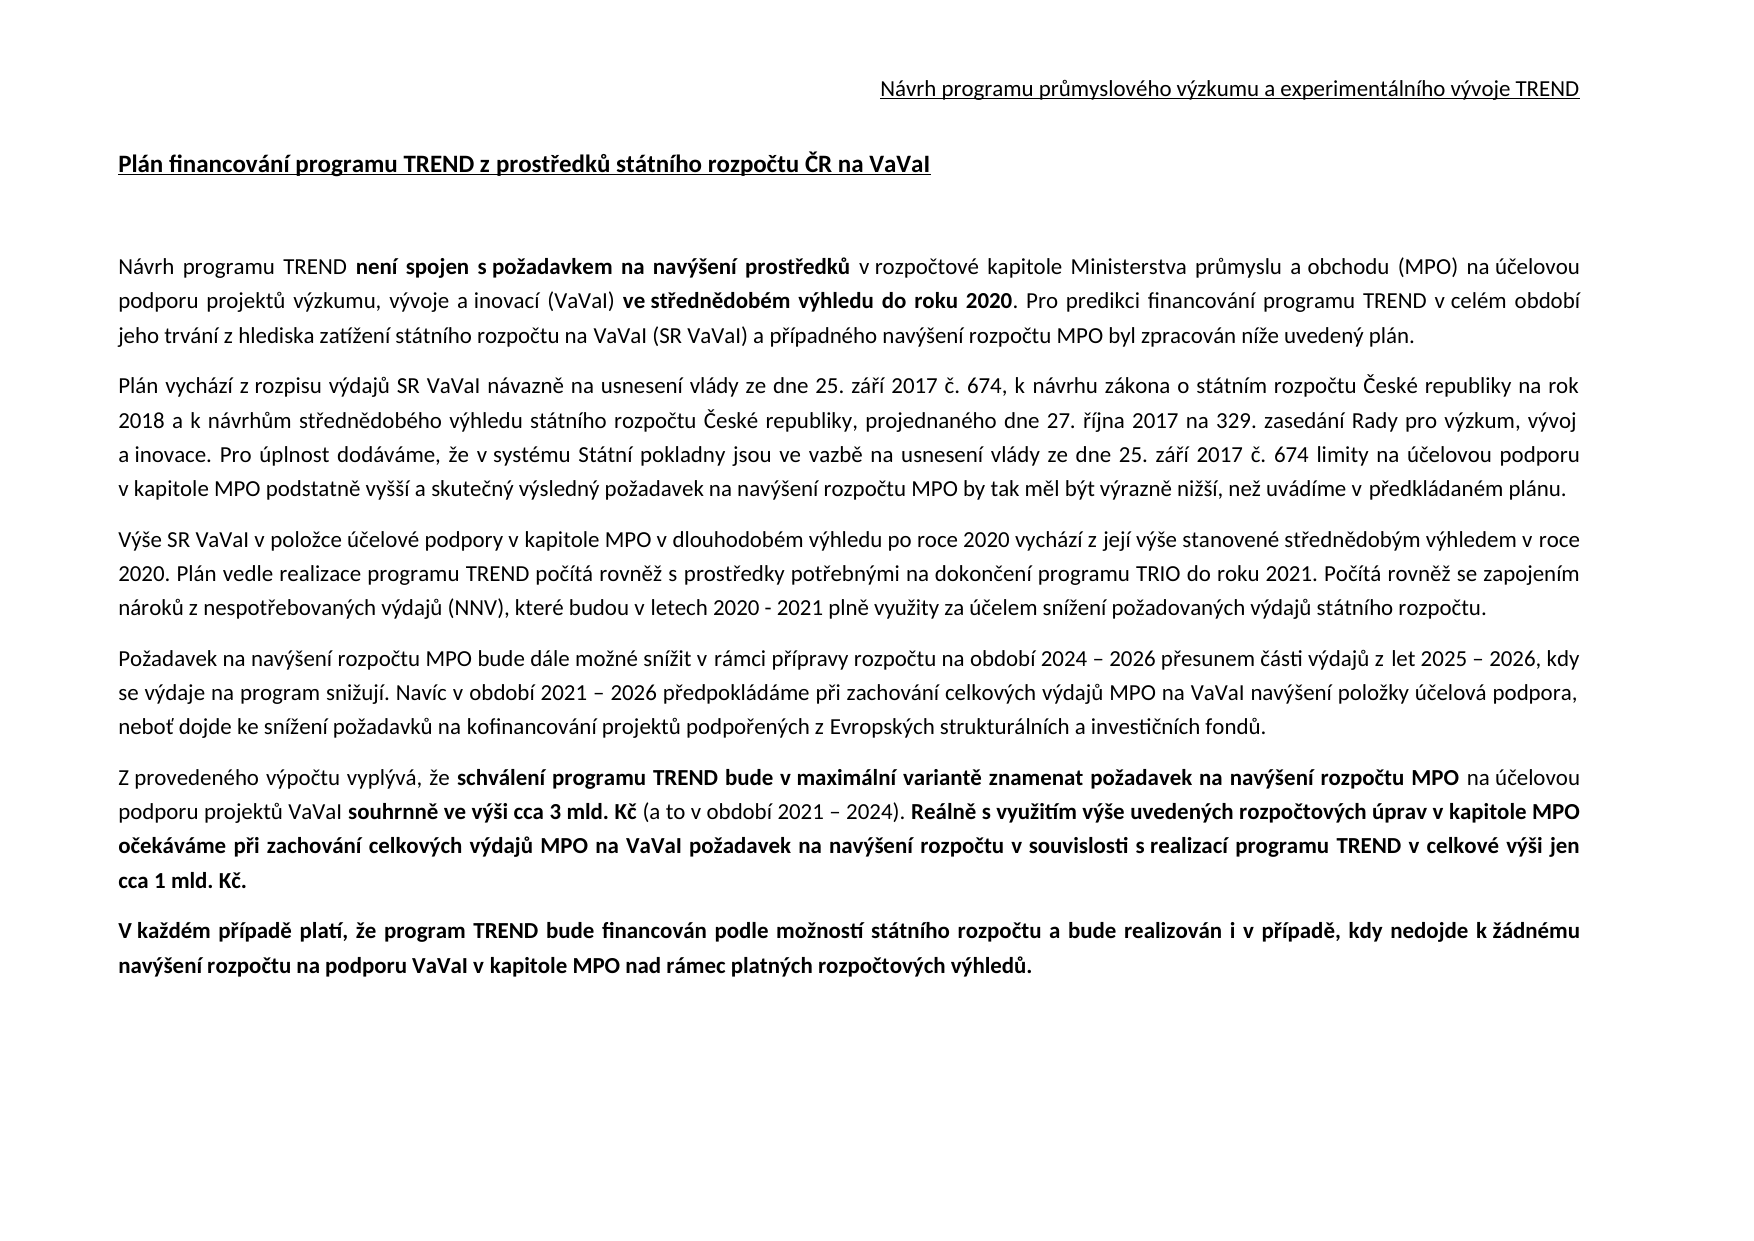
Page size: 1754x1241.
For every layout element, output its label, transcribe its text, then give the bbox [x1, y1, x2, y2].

text Z provedeného výpočtu vyplývá, že schválení programu TREND bude v maximální variantě znamenat požadavek na navýšení rozpočtu MPO na účelovou podporu projektů VaVaI souhrnně ve výši cca 3 mld. Kč (a to v období 2021 – 2024). Reálně s využitím výše uvedených rozpočtových úprav v kapitole MPO očekáváme při zachování celkových výdajů MPO na VaVaI požadavek na navýšení rozpočtu v souvislosti s realizací programu TREND v celkové výši jen cca 1 mld. Kč. [118, 763, 1580, 894]
text Výše SR VaVaI v položce účelové podpory v kapitole MPO v dlouhodobém výhledu po roce 2020 vychází z její výše stanovené střednědobým výhledem v roce 2020. Plán vedle realizace programu TREND počítá rovněž s prostředky potřebnými na dokončení programu TRIO do roku 2021. Počítá rovněž se zapojením nároků z nespotřebovaných výdajů (NNV), které budou v letech 2020 - 2021 plně využity za účelem snížení požadovaných výdajů státního rozpočtu. [118, 525, 1580, 621]
text Návrh programu TREND není spojen s požadavkem na navýšení prostředků v rozpočtové kapitole Ministerstva průmyslu a obchodu (MPO) na účelovou podporu projektů výzkumu, vývoje a inovací (VaVaI) ve střednědobém výhledu do roku 2020. Pro predikci financování programu TREND v celém období jeho trvání z hlediska zatížení státního rozpočtu na VaVaI (SR VaVaI) a případného navýšení rozpočtu MPO byl zpracován níže uvedený plán. [118, 252, 1580, 349]
text V každém případě platí, že program TREND bude financován podle možností státního rozpočtu a bude realizován i v případě, kdy nedojde k žádnému navýšení rozpočtu na podporu VaVaI v kapitole MPO nad rámec platných rozpočtových výhledů. [118, 917, 1580, 979]
text Plán vychází z rozpisu výdajů SR VaVaI návazně na usnesení vlády ze dne 25. září 2017 č. 674, k návrhu zákona o státním rozpočtu České republiky na rok 2018 a k návrhům střednědobého výhledu státního rozpočtu České republiky, projednaného dne 27. října 2017 na 329. zasedání Rady pro výzkum, vývoj a inovace. Pro úplnost dodáváme, že v systému Státní pokladny jsou ve vazbě na usnesení vlády ze dne 25. září 2017 č. 674 limity na účelovou podporu v kapitole MPO podstatně vyšší a skutečný výsledný požadavek na navýšení rozpočtu MPO by tak měl být výrazně nižší, než uvádíme v předkládaném plánu. [118, 372, 1580, 502]
text Požadavek na navýšení rozpočtu MPO bude dále možné snížit v rámci přípravy rozpočtu na období 2024 – 2026 přesunem části výdajů z let 2025 – 2026, kdy se výdaje na program snižují. Navíc v období 2021 – 2026 předpokládáme při zachování celkových výdajů MPO na VaVaI navýšení položky účelová podpora, neboť dojde ke snížení požadavků na kofinancování projektů podpořených z Evropských strukturálních a investičních fondů. [118, 644, 1580, 740]
text Plán financování programu TREND z prostředků státního rozpočtu ČR na VaVaI [118, 148, 1580, 178]
